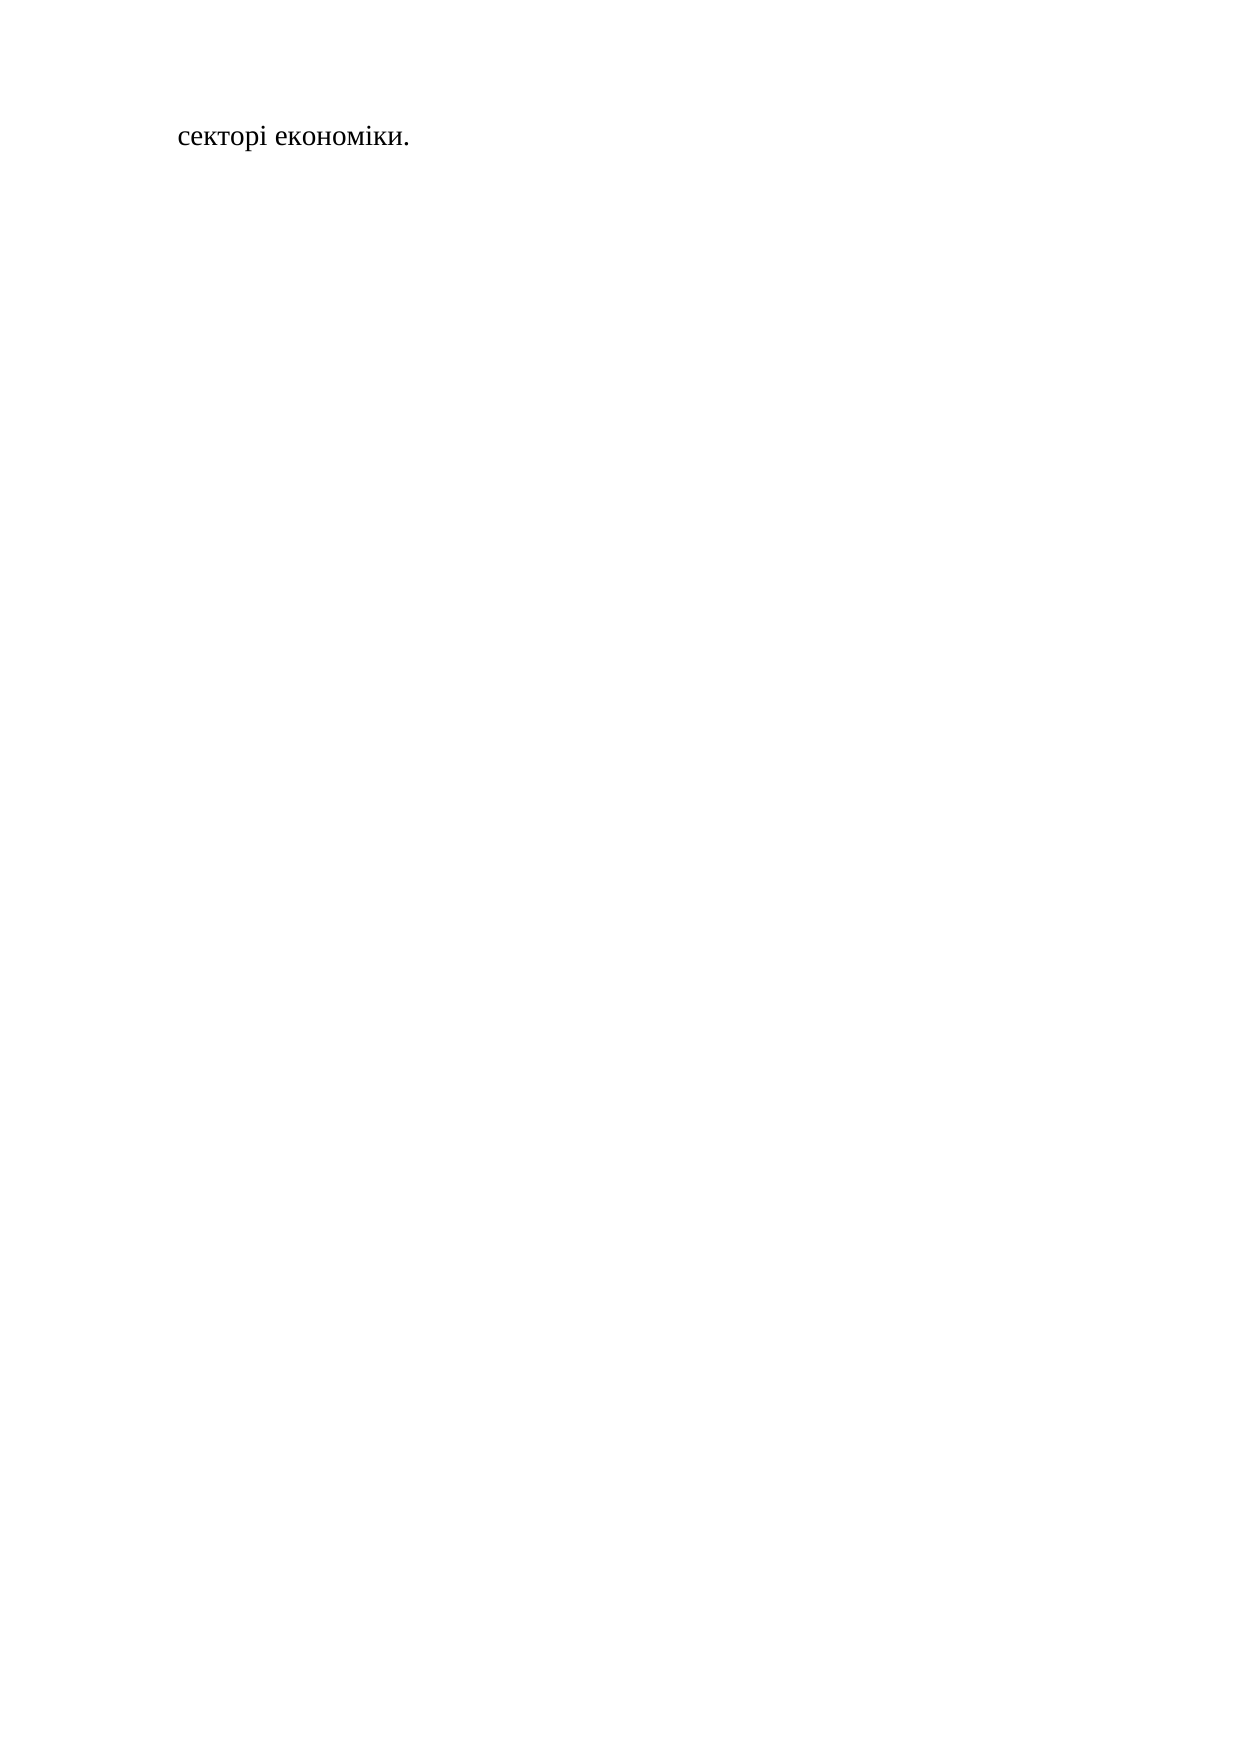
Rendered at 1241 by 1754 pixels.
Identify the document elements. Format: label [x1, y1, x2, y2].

list [177, 118, 1152, 152]
